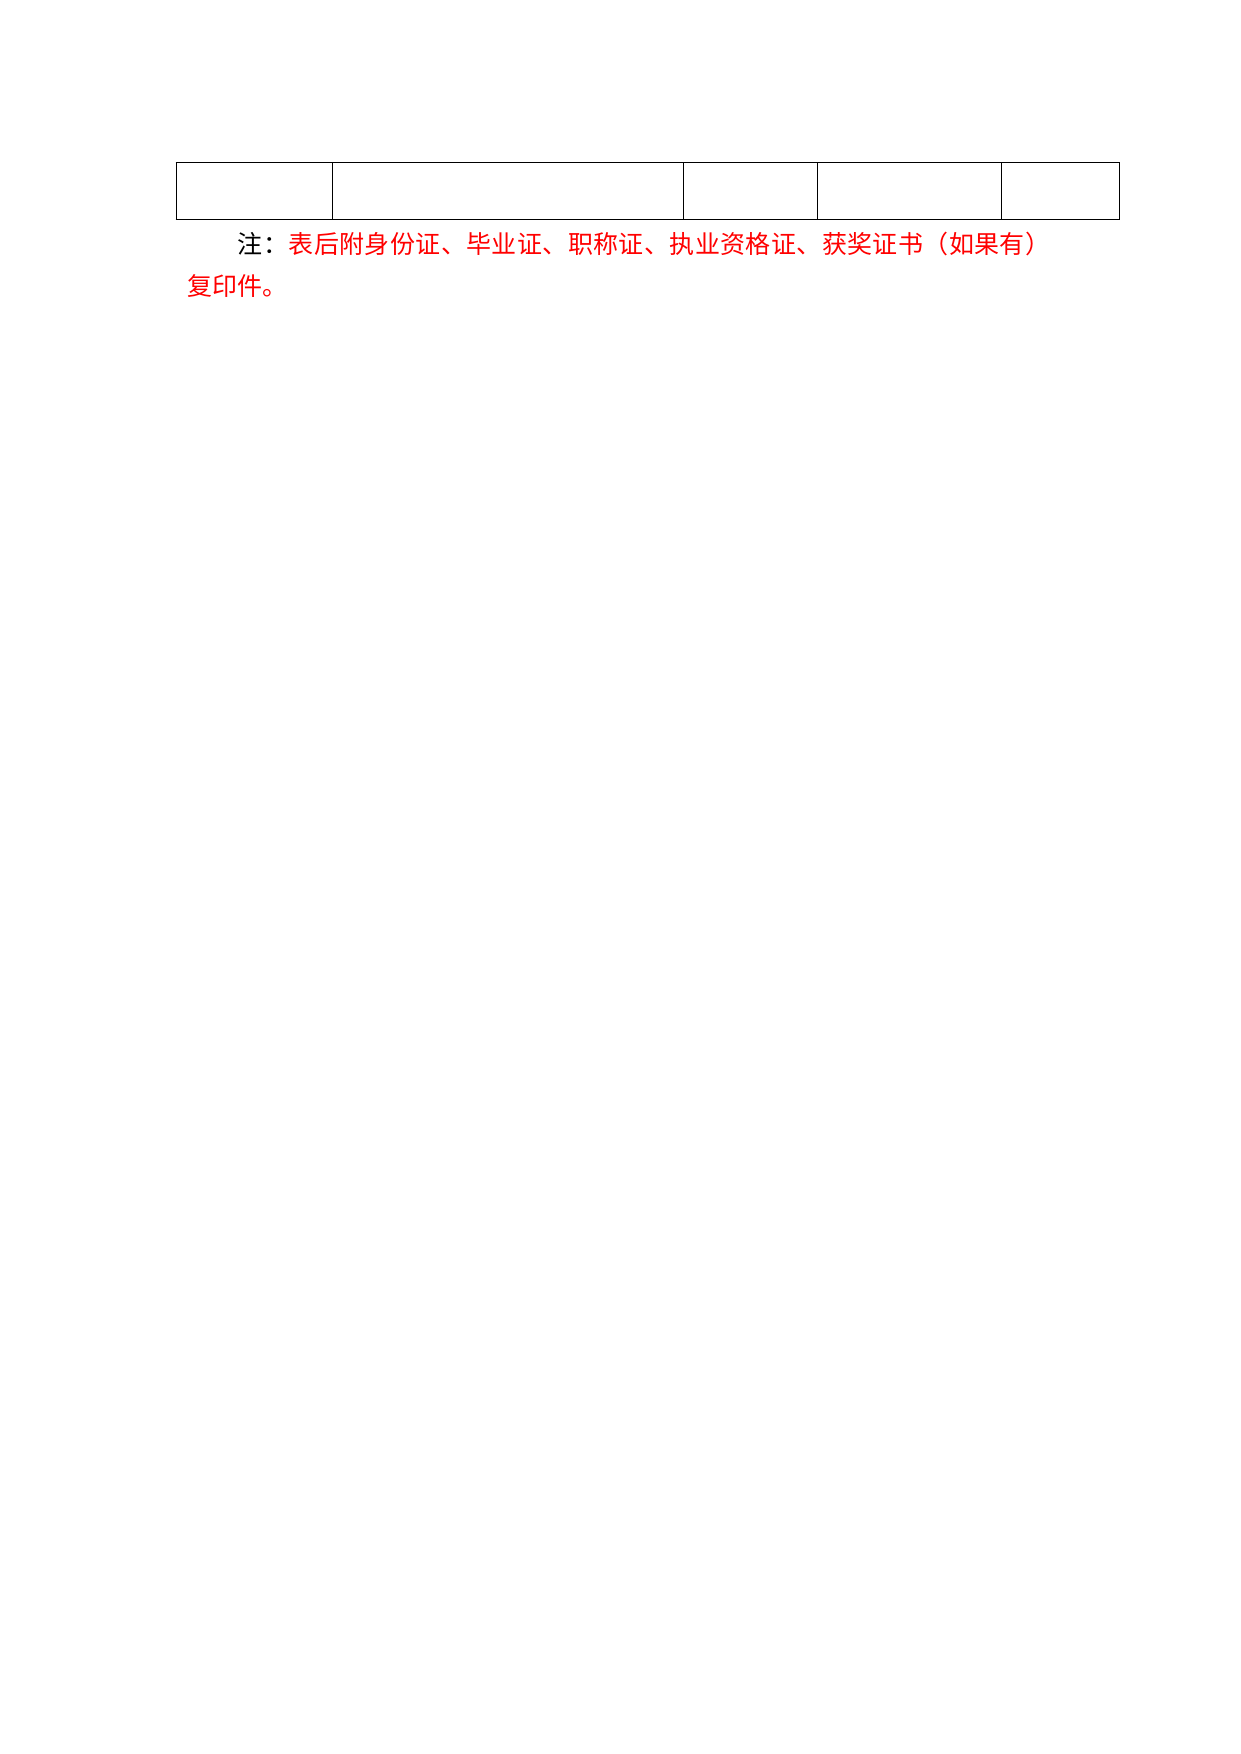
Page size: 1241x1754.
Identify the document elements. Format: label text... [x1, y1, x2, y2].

table_cell [818, 163, 1001, 219]
table_cell [177, 163, 332, 219]
table_cell [333, 163, 683, 219]
table_cell [1002, 163, 1119, 219]
table_cell [684, 163, 817, 219]
text 注：表后附身份证、毕业证、职称证、执业资格证、获奖证书（如果有）复印件。 [187, 220, 1053, 303]
